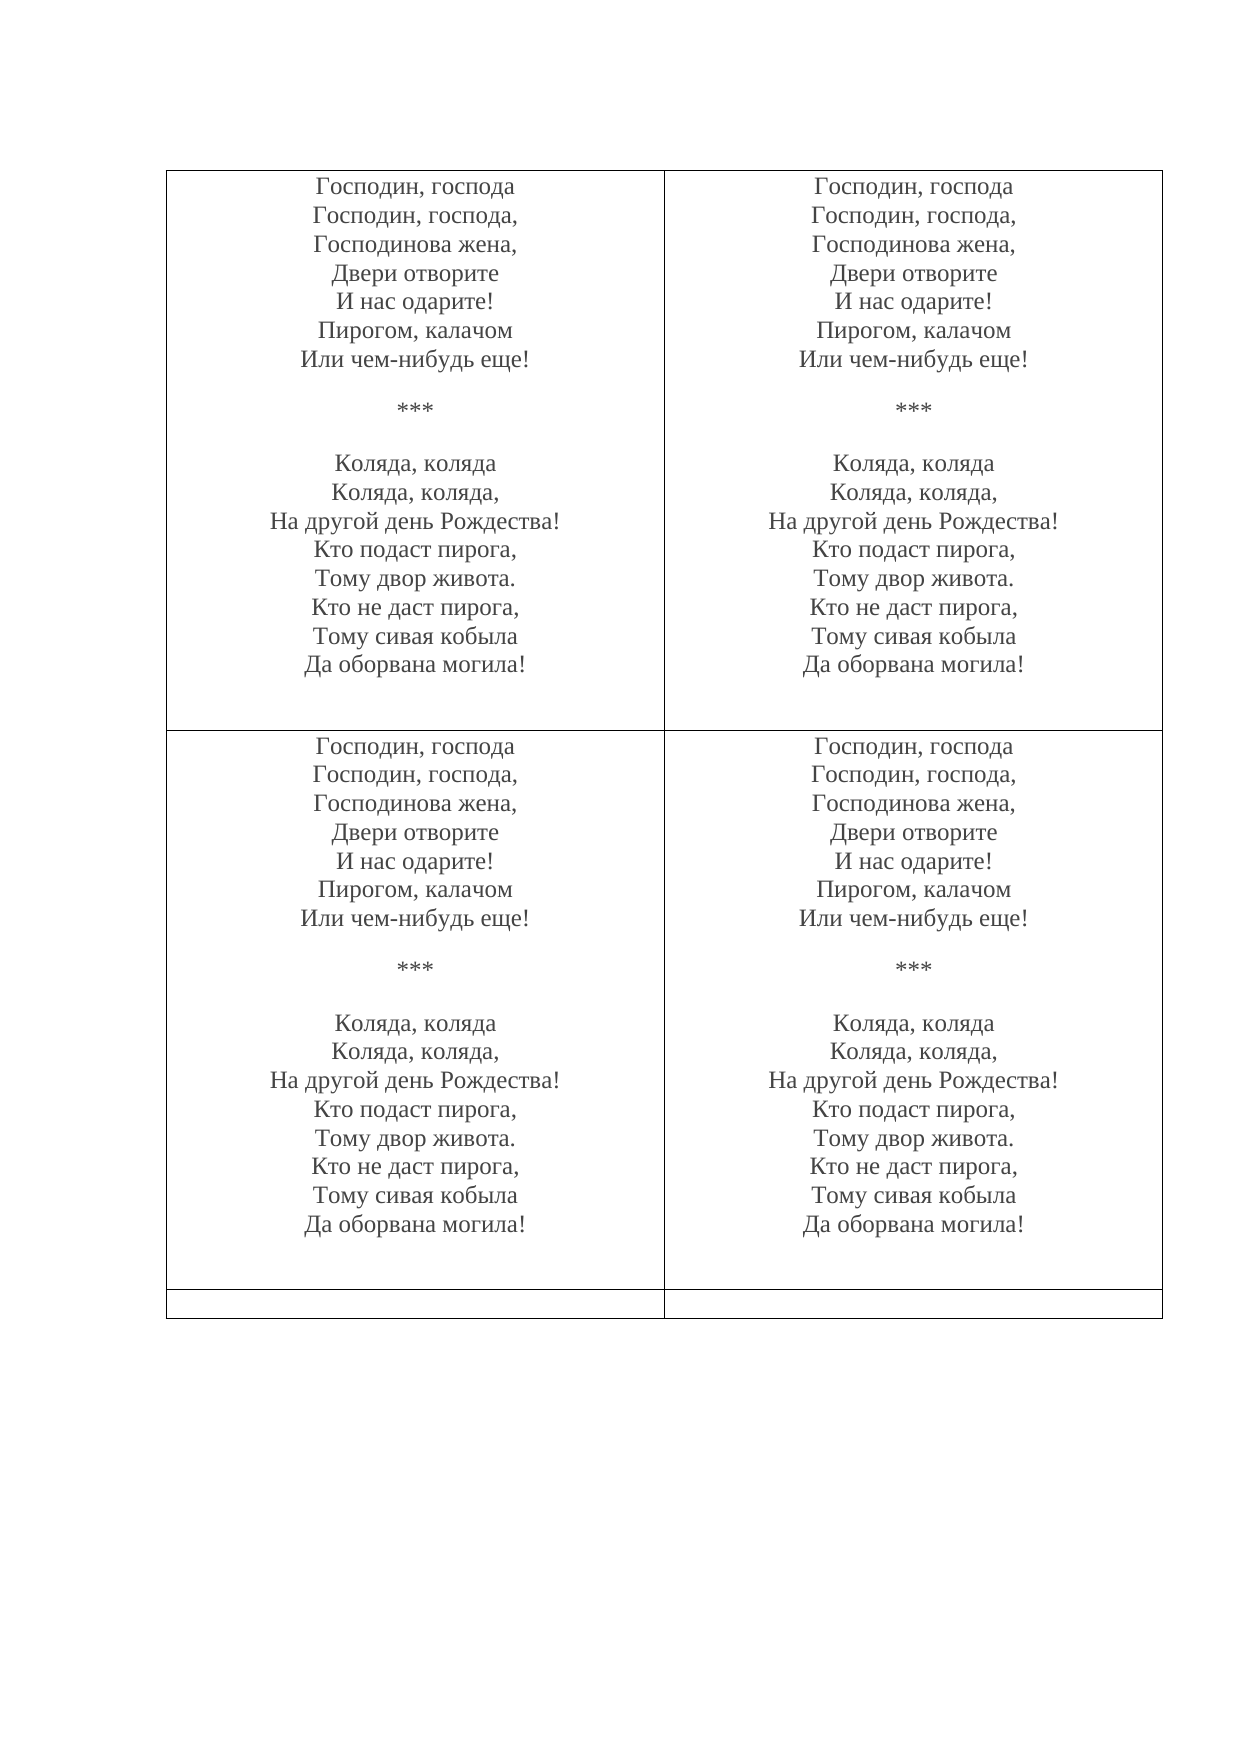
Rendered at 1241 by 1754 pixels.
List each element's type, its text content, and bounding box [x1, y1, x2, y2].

table_header Господин, господа Господин, господа, Господинова жена, Двери отворите И нас одарите! Пирогом, калачом Или чем-нибудь еще! *** Коляда, коляда Коляда, коляда, На другой день Рождества! Кто подаст пирога, Тому двор живота. Кто не даст пирога, Тому сивая кобыла Да оборвана могила! [167, 171, 664, 730]
table_cell [665, 1290, 1162, 1318]
table_cell [167, 1290, 664, 1318]
table_cell Господин, господа Господин, господа, Господинова жена, Двери отворите И нас одарите! Пирогом, калачом Или чем-нибудь еще! *** Коляда, коляда Коляда, коляда, На другой день Рождества! Кто подаст пирога, Тому двор живота. Кто не даст пирога, Тому сивая кобыла Да оборвана могила! [167, 731, 664, 1289]
table_cell Господин, господа Господин, господа, Господинова жена, Двери отворите И нас одарите! Пирогом, калачом Или чем-нибудь еще! *** Коляда, коляда Коляда, коляда, На другой день Рождества! Кто подаст пирога, Тому двор живота. Кто не даст пирога, Тому сивая кобыла Да оборвана могила! [665, 731, 1162, 1289]
table_header Господин, господа Господин, господа, Господинова жена, Двери отворите И нас одарите! Пирогом, калачом Или чем-нибудь еще! *** Коляда, коляда Коляда, коляда, На другой день Рождества! Кто подаст пирога, Тому двор живота. Кто не даст пирога, Тому сивая кобыла Да оборвана могила! [665, 171, 1162, 730]
